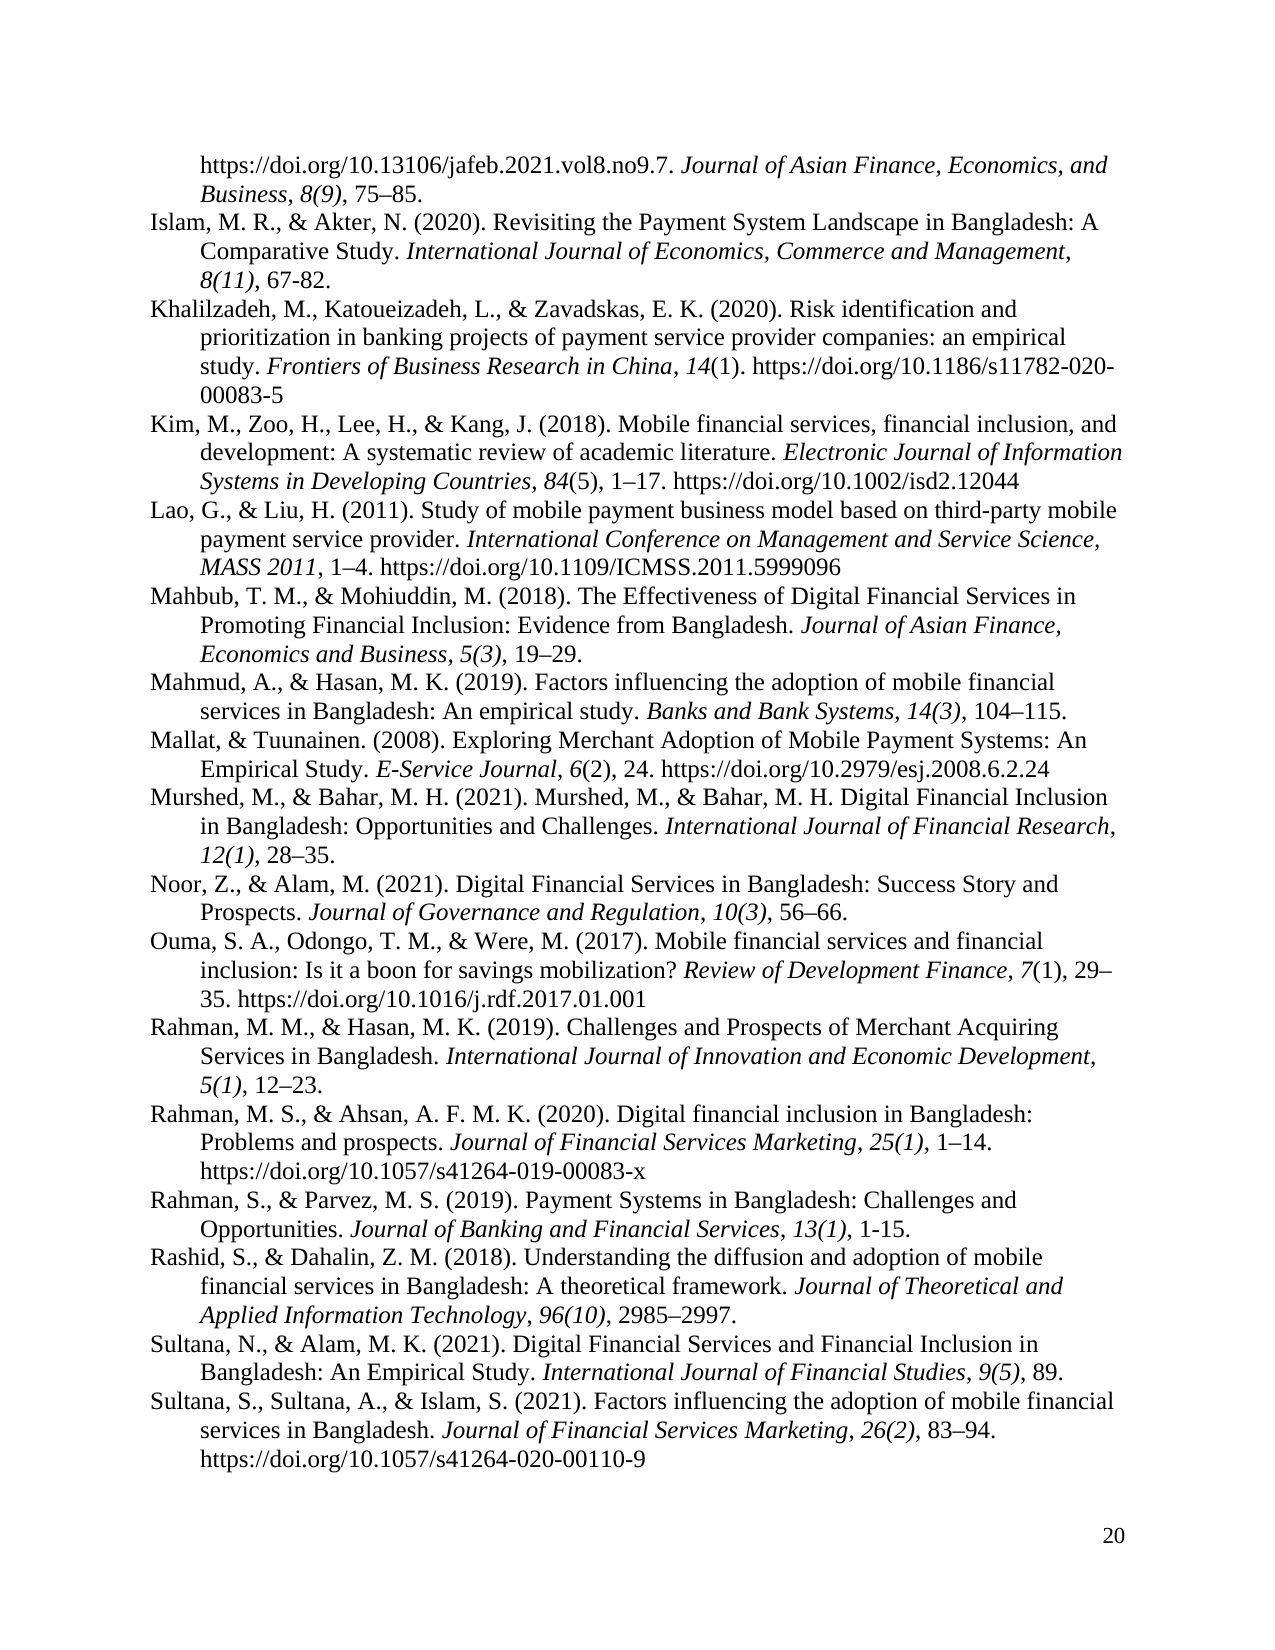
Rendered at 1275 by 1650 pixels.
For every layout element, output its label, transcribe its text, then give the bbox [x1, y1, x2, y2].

text Mallat, & Tuunainen. (2008). Exploring Merchant Adoption of Mobile Payment Systems: An Empirical Study. E-Service Journal, 6(2), 24. https://doi.org/10.2979/esj.2008.6.2.24 [150, 725, 1125, 782]
text Lao, G., & Liu, H. (2011). Study of mobile payment business model based on third-party mobile payment service provider. International Conference on Management and Service Science, MASS 2011, 1–4. https://doi.org/10.1109/ICMSS.2011.5999096 [150, 495, 1125, 581]
text Mahbub, T. M., & Mohiuddin, M. (2018). The Effectiveness of Digital Financial Services in Promoting Financial Inclusion: Evidence from Bangladesh. Journal of Asian Finance, Economics and Business, 5(3), 19–29. [150, 581, 1125, 667]
text Rahman, M. M., & Hasan, M. K. (2019). Challenges and Prospects of Merchant Acquiring Services in Bangladesh. International Journal of Innovation and Economic Development, 5(1), 12–23. [150, 1012, 1125, 1099]
text Sultana, S., Sultana, A., & Islam, S. (2021). Factors influencing the adoption of mobile financial services in Bangladesh. Journal of Financial Services Marketing, 26(2), 83–94. https://doi.org/10.1057/s41264-020-00110-9 [150, 1386, 1125, 1472]
text Sultana, N., & Alam, M. K. (2021). Digital Financial Services and Financial Inclusion in Bangladesh: An Empirical Study. International Journal of Financial Studies, 9(5), 89. [150, 1329, 1125, 1386]
text Rahman, S., & Parvez, M. S. (2019). Payment Systems in Bangladesh: Challenges and Opportunities. Journal of Banking and Financial Services, 13(1), 1-15. [150, 1185, 1125, 1242]
text Khalilzadeh, M., Katoueizadeh, L., & Zavadskas, E. K. (2020). Risk identification and prioritization in banking projects of payment service provider companies: an empirical study. Frontiers of Business Research in China, 14(1). https://doi.org/10.1186/s11782-020-00083-5 [150, 294, 1125, 409]
text Murshed, M., & Bahar, M. H. (2021). Murshed, M., & Bahar, M. H. Digital Financial Inclusion in Bangladesh: Opportunities and Challenges. International Journal of Financial Research, 12(1), 28–35. [150, 782, 1125, 869]
text Mahmud, A., & Hasan, M. K. (2019). Factors influencing the adoption of mobile financial services in Bangladesh: An empirical study. Banks and Bank Systems, 14(3), 104–115. [150, 667, 1125, 725]
text Noor, Z., & Alam, M. (2021). Digital Financial Services in Bangladesh: Success Story and Prospects. Journal of Governance and Regulation, 10(3), 56–66. [150, 869, 1125, 926]
text Ouma, S. A., Odongo, T. M., & Were, M. (2017). Mobile financial services and financial inclusion: Is it a boon for savings mobilization? Review of Development Finance, 7(1), 29–35. https://doi.org/10.1016/j.rdf.2017.01.001 [150, 926, 1125, 1012]
text Rahman, M. S., & Ahsan, A. F. M. K. (2020). Digital financial inclusion in Bangladesh: Problems and prospects. Journal of Financial Services Marketing, 25(1), 1–14. https://doi.org/10.1057/s41264-019-00083-x [150, 1099, 1125, 1185]
text Islam, M. R., & Akter, N. (2020). Revisiting the Payment System Landscape in Bangladesh: A Comparative Study. International Journal of Economics, Commerce and Management, 8(11), 67-82. [150, 207, 1125, 294]
text Kim, M., Zoo, H., Lee, H., & Kang, J. (2018). Mobile financial services, financial inclusion, and development: A systematic review of academic literature. Electronic Journal of Information Systems in Developing Countries, 84(5), 1–17. https://doi.org/10.1002/isd2.12044 [150, 409, 1125, 495]
text Rashid, S., & Dahalin, Z. M. (2018). Understanding the diffusion and adoption of mobile financial services in Bangladesh: A theoretical framework. Journal of Theoretical and Applied Information Technology, 96(10), 2985–2997. [150, 1242, 1125, 1329]
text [150, 150, 1125, 207]
